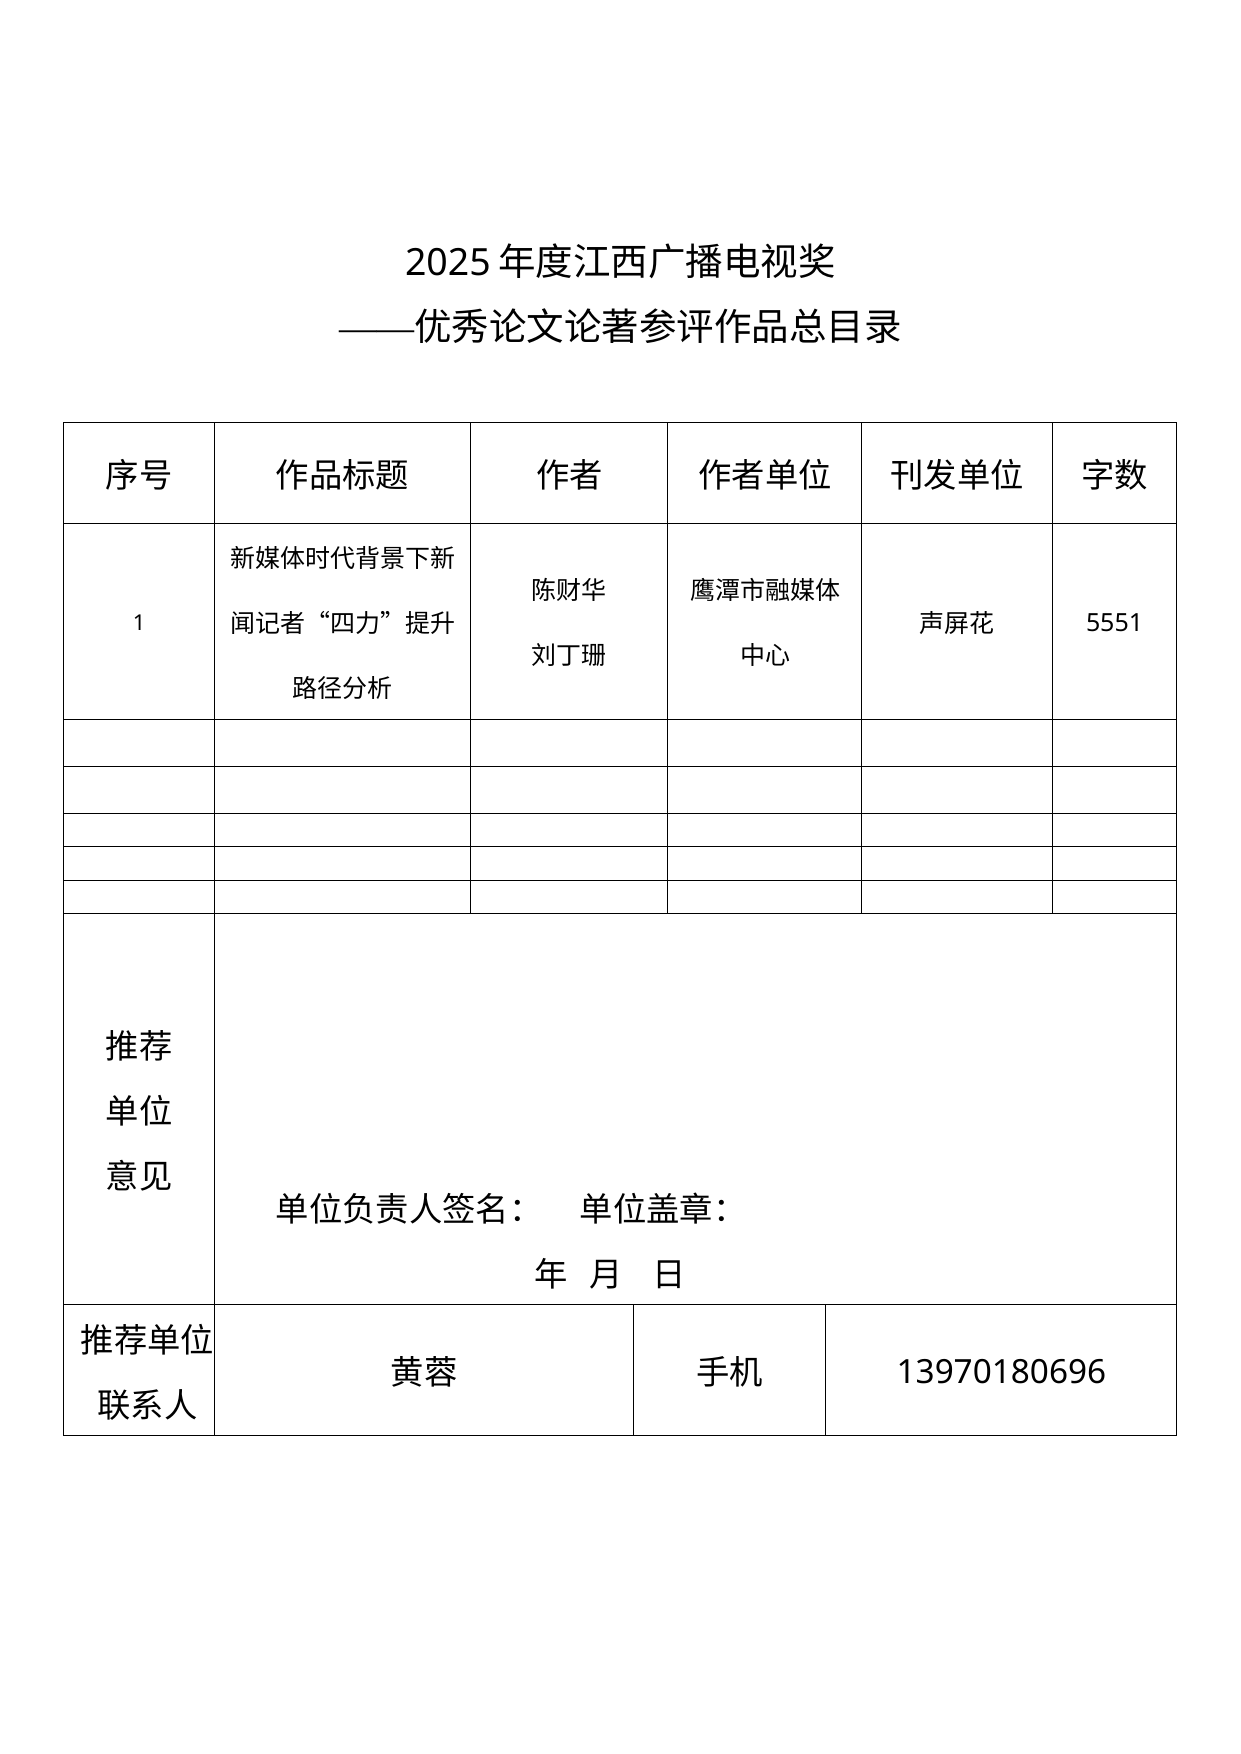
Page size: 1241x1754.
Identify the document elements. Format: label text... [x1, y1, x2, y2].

table_header 字数 [1053, 423, 1176, 523]
table_cell [1053, 814, 1176, 846]
table_cell [668, 847, 861, 879]
table_cell [215, 767, 470, 812]
table_cell [1053, 720, 1176, 766]
table_cell [471, 814, 667, 846]
table_cell [1053, 881, 1176, 913]
table_cell 鹰潭市融媒体中心 [668, 524, 861, 719]
table_cell 黄蓉 [215, 1305, 633, 1435]
table_cell [471, 881, 667, 913]
table_header 刊发单位 [862, 423, 1052, 523]
table_cell [862, 720, 1052, 766]
table_cell [471, 767, 667, 812]
table_cell [1053, 847, 1176, 879]
table_cell [471, 847, 667, 879]
table_cell [862, 767, 1052, 812]
table_cell 13970180696 [826, 1305, 1176, 1435]
table_cell [862, 881, 1052, 913]
text 2025年度江西广播电视奖 [187, 227, 1053, 292]
table_cell 1 [64, 524, 214, 719]
table_cell [215, 720, 470, 766]
table_header 序号 [64, 423, 214, 523]
table_cell 声屏花 [862, 524, 1052, 719]
table_cell 手机 [634, 1305, 825, 1435]
table_header 作品标题 [215, 423, 470, 523]
table_cell [64, 767, 214, 812]
table_cell 新媒体时代背景下新闻记者“四力”提升路径分析 [215, 524, 470, 719]
table_cell [668, 720, 861, 766]
table_cell [215, 881, 470, 913]
table_header 作者单位 [668, 423, 861, 523]
table_cell 推荐 单位 意见 [64, 914, 214, 1304]
table_cell [471, 720, 667, 766]
table_cell 5551 [1053, 524, 1176, 719]
table_cell [862, 814, 1052, 846]
table_cell [215, 847, 470, 879]
table_cell [862, 847, 1052, 879]
table_cell [668, 814, 861, 846]
table_cell [668, 767, 861, 812]
table_header 作者 [471, 423, 667, 523]
table_cell [1053, 767, 1176, 812]
table_cell [668, 881, 861, 913]
text ——优秀论文论著参评作品总目录 [187, 292, 1053, 357]
table_cell [64, 814, 214, 846]
table_cell 推荐单位 联系人 [64, 1305, 214, 1435]
table_cell [215, 814, 470, 846]
table_cell [64, 847, 214, 879]
table_cell [64, 881, 214, 913]
table_cell 陈财华 刘丁珊 [471, 524, 667, 719]
table_cell 单位负责人签名： 单位盖章： 年 月 日 [215, 914, 1176, 1304]
table_cell [64, 720, 214, 766]
